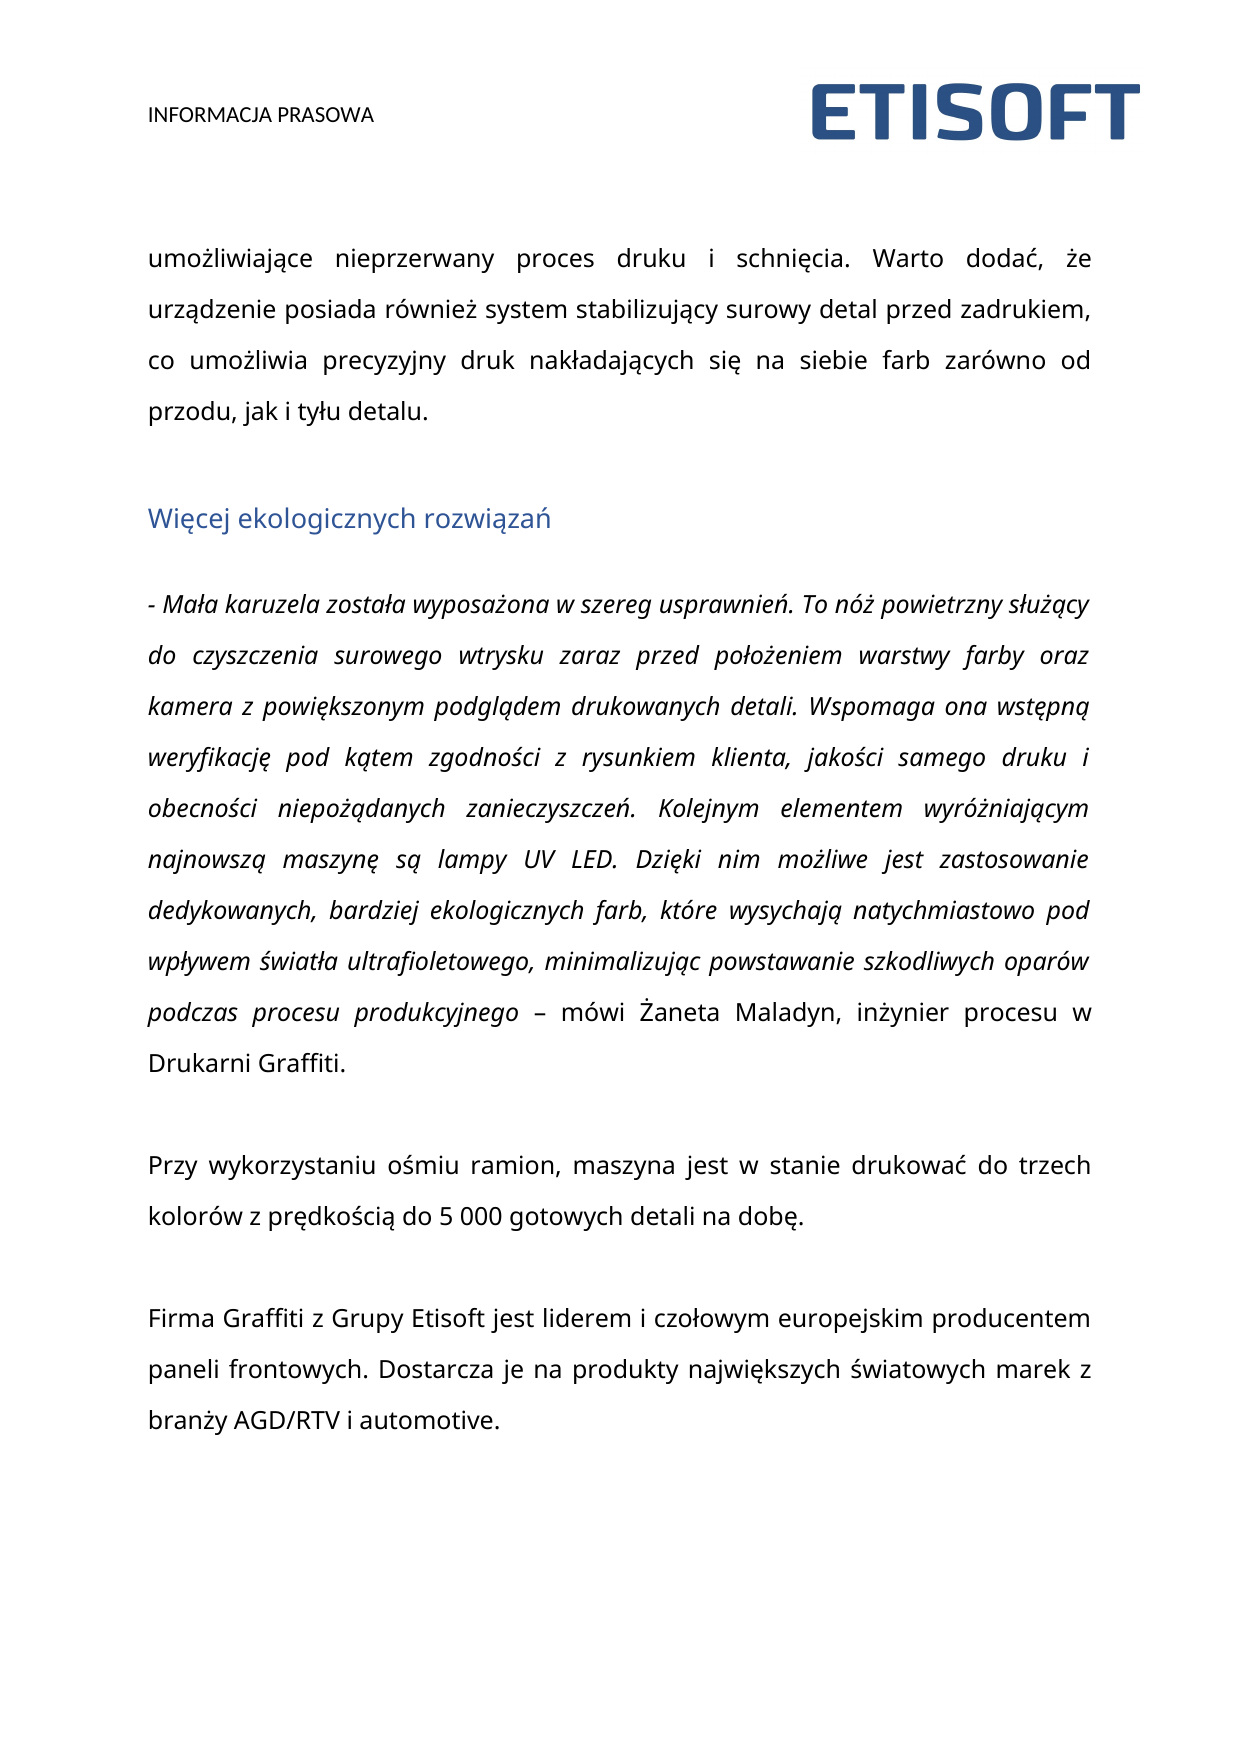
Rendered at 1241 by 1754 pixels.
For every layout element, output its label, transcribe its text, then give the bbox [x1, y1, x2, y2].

subtitle Więcej ekologicznych rozwiązań [148, 499, 1093, 536]
picture [797, 67, 1148, 156]
text Przy wykorzystaniu ośmiu ramion, maszyna jest w stanie drukować do trzech kolorów z prędkością do 5 000 gotowych detali na dobę. [148, 1148, 1093, 1233]
text - Mała karuzela została wyposażona w szereg usprawnień. To nóż powietrzny służący do czyszczenia surowego wtrysku zaraz przed położeniem warstwy farby oraz kamera z powiększonym podglądem drukowanych detali. Wspomaga ona wstępną weryfikację pod kątem zgodności z rysunkiem klienta, jakości samego druku i obecności niepożądanych zanieczyszczeń. Kolejnym elementem wyróżniającym najnowszą maszynę są lampy UV LED. Dzięki nim możliwe jest zastosowanie dedykowanych, bardziej ekologicznych farb, które wysychają natychmiastowo pod wpływem światła ultrafioletowego, minimalizując powstawanie szkodliwych oparów podczas procesu produkcyjnego – mówi Żaneta Maladyn, inżynier procesu w Drukarni Graffiti. [148, 586, 1093, 1080]
text Firma Graffiti z Grupy Etisoft jest liderem i czołowym europejskim producentem paneli frontowych. Dostarcza je na produkty największych światowych marek z branży AGD/RTV i automotive. [148, 1301, 1093, 1437]
